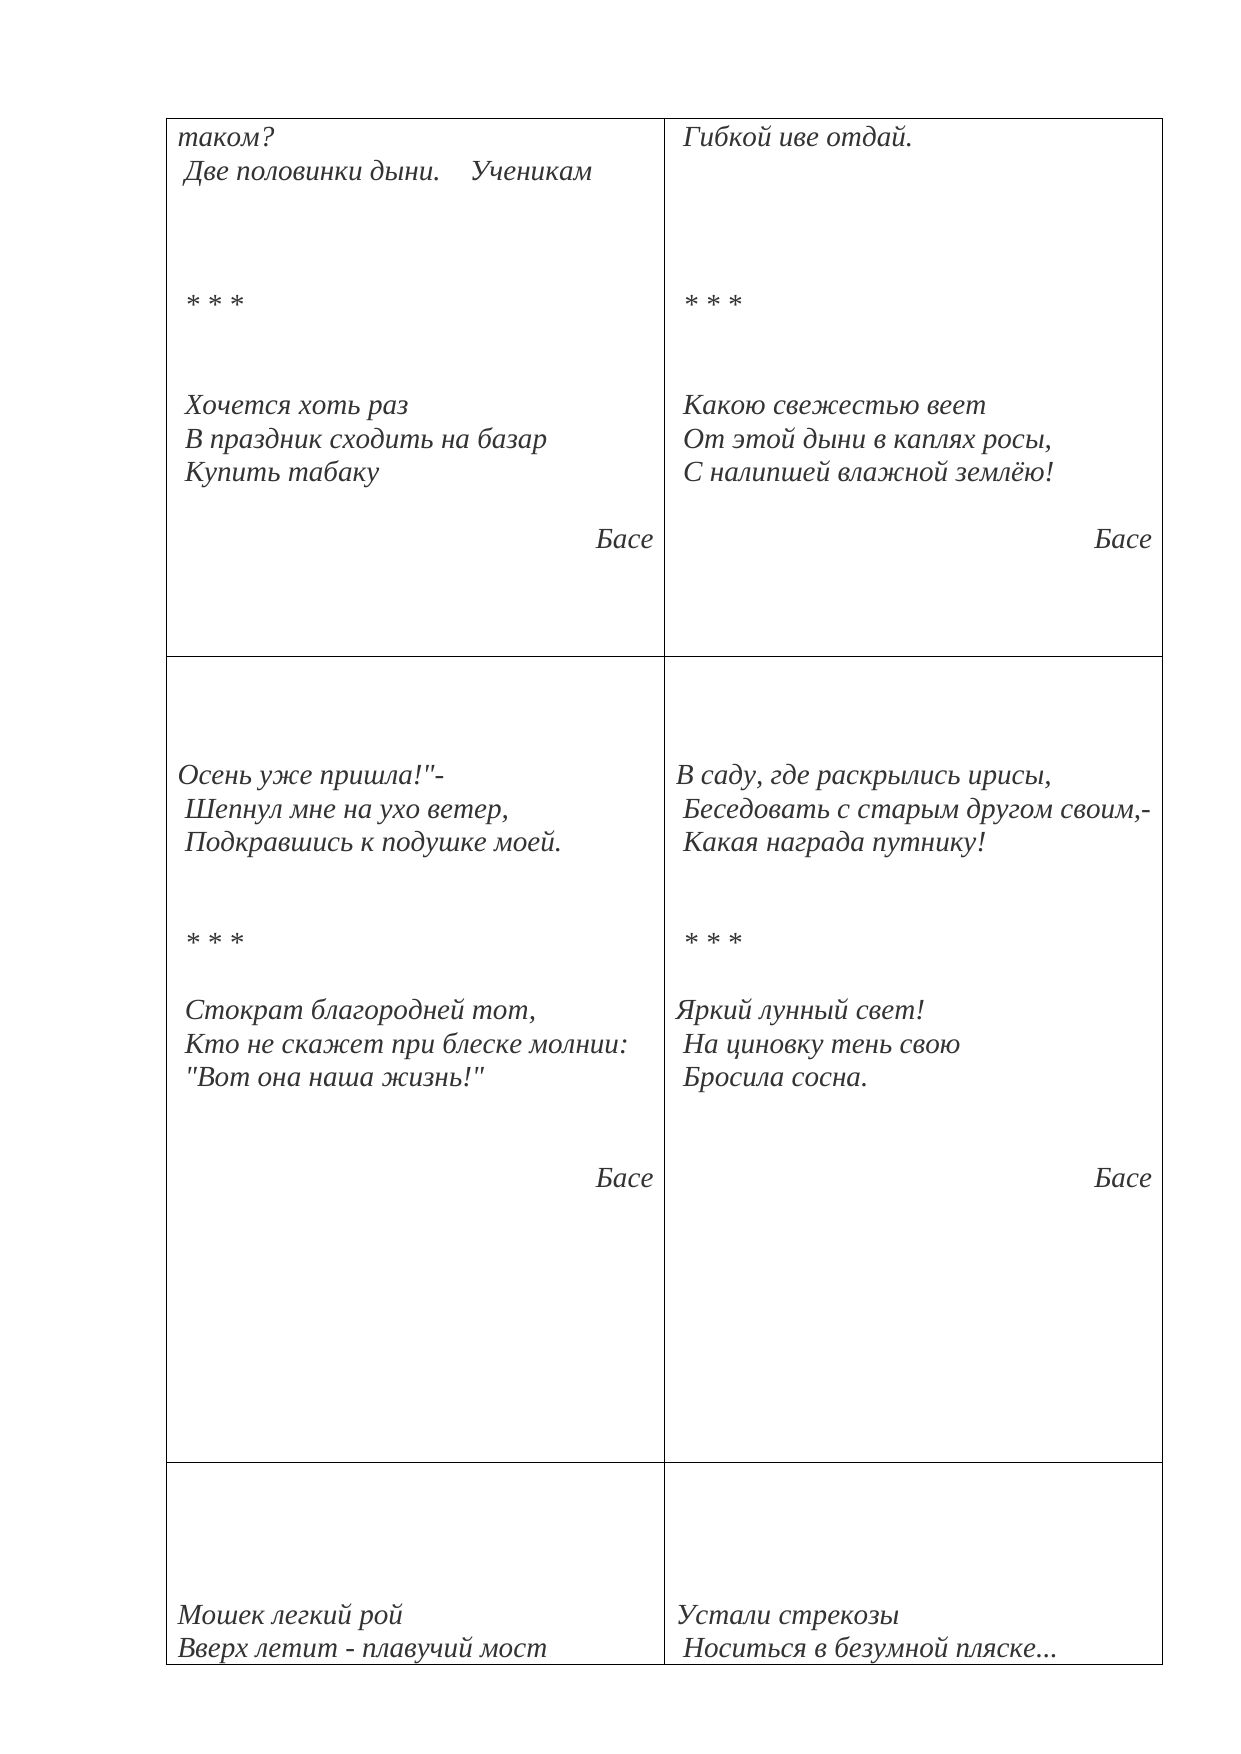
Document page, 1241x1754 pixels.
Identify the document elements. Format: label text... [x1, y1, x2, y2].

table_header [665, 119, 1162, 656]
table_cell Осень уже пришла!"- Шепнул мне на ухо ветер, Подкравшись к подушке моей. * * * Стократ благородней тот, Кто не скажет при блеске молнии: "Вот она наша жизнь!" Басе [167, 657, 664, 1462]
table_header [167, 119, 664, 656]
table_cell В саду, где раскрылись ирисы, Беседовать с старым другом своим,- Какая награда путнику! * * * Яркий лунный свет! На циновку тень свою Бросила сосна. Басе [665, 657, 1162, 1462]
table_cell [167, 1463, 664, 1664]
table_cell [665, 1463, 1162, 1664]
